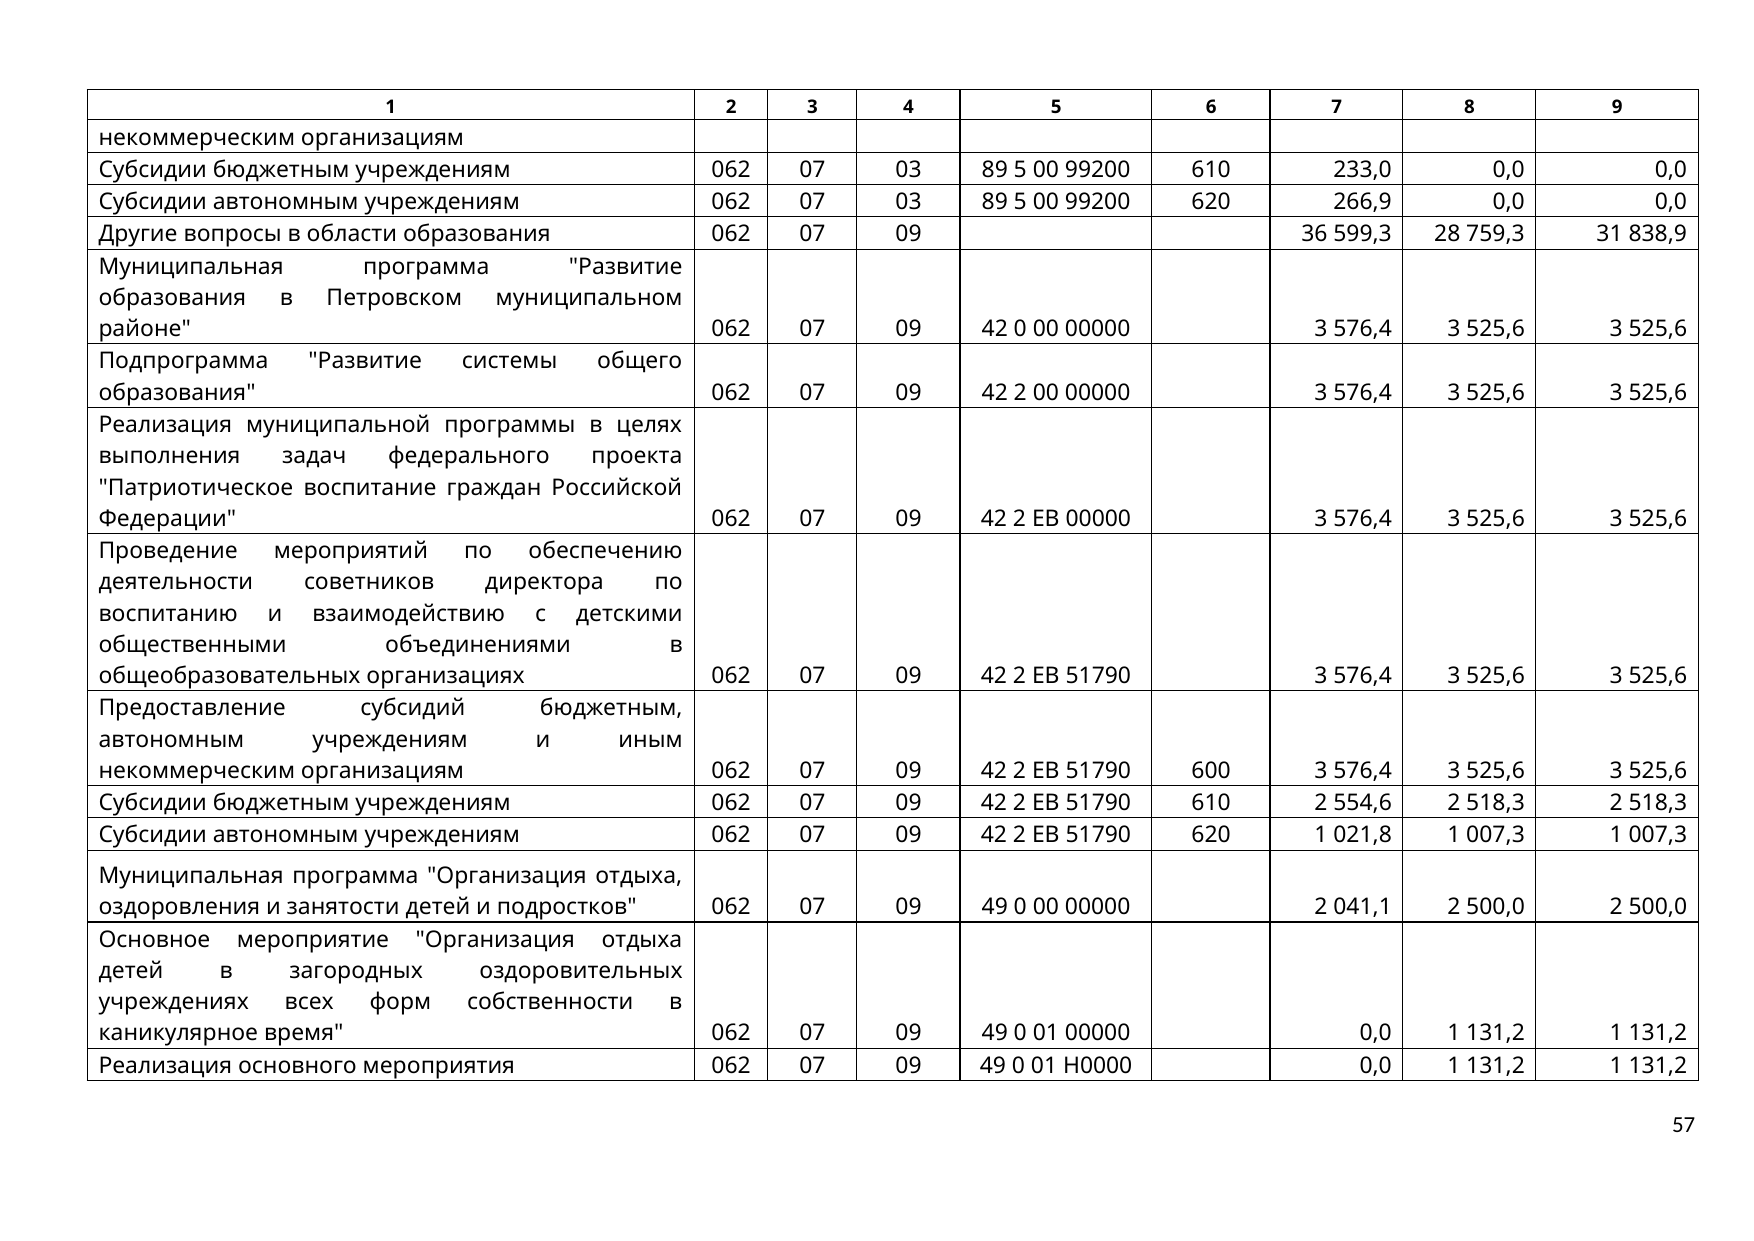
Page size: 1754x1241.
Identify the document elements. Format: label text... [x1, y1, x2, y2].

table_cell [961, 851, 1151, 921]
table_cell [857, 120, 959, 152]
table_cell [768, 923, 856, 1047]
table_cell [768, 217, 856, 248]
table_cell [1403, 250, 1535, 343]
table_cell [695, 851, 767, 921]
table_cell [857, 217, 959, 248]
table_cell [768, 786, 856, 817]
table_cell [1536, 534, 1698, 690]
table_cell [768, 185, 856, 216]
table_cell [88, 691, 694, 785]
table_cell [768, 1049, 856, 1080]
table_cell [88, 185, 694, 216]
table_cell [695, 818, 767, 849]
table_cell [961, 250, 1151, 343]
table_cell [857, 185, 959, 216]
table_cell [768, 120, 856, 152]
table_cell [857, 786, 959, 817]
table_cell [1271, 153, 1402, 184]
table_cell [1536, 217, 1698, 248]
table_header 6 [1152, 90, 1269, 119]
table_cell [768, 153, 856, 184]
table_header 3 [768, 90, 856, 119]
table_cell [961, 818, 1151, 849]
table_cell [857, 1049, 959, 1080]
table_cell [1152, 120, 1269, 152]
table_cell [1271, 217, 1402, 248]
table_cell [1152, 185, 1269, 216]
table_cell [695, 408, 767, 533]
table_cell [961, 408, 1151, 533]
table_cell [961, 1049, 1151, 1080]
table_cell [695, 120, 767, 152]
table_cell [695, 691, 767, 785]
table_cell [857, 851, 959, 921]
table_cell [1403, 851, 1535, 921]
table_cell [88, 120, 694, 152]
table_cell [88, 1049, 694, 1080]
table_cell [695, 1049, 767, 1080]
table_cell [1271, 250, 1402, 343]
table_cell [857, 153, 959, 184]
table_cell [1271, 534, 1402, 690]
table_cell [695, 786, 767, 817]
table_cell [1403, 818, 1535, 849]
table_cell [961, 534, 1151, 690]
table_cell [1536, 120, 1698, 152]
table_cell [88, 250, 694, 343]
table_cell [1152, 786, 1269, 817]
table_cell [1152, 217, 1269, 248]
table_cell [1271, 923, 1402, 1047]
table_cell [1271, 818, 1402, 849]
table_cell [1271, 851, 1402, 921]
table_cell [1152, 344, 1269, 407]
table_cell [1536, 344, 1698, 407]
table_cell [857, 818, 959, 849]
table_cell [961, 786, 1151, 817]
table_header 2 [695, 90, 767, 119]
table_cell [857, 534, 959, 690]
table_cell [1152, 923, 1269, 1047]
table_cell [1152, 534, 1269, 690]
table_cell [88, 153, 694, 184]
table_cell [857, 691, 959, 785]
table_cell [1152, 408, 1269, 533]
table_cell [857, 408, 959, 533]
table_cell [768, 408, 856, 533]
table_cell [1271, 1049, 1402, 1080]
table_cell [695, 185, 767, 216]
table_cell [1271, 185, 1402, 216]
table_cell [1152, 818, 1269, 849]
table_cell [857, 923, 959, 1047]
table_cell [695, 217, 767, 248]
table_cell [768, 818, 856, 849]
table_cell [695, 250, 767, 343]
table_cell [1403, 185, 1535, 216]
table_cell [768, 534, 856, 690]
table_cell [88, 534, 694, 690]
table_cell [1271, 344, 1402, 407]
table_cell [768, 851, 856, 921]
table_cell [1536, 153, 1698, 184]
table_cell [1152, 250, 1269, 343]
table_header 8 [1403, 90, 1535, 119]
table_header 7 [1271, 90, 1402, 119]
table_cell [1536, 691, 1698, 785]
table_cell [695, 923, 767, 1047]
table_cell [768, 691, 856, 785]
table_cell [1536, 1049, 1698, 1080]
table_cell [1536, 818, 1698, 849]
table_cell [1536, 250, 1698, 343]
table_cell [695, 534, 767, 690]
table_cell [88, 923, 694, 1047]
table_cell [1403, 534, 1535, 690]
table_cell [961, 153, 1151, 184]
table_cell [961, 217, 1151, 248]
table_header 5 [961, 90, 1151, 119]
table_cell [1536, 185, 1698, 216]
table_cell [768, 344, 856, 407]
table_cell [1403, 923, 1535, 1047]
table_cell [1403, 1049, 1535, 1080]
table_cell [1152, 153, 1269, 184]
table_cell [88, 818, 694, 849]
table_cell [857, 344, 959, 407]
table_header 9 [1536, 90, 1698, 119]
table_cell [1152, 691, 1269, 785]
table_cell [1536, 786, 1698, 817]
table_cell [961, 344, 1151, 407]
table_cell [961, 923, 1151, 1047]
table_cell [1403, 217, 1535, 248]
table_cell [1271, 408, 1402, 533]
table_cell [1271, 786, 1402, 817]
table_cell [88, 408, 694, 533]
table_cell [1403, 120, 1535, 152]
table_header 4 [857, 90, 959, 119]
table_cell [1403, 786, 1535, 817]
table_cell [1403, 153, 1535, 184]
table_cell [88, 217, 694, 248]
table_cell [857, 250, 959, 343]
table_header 1 [88, 90, 694, 119]
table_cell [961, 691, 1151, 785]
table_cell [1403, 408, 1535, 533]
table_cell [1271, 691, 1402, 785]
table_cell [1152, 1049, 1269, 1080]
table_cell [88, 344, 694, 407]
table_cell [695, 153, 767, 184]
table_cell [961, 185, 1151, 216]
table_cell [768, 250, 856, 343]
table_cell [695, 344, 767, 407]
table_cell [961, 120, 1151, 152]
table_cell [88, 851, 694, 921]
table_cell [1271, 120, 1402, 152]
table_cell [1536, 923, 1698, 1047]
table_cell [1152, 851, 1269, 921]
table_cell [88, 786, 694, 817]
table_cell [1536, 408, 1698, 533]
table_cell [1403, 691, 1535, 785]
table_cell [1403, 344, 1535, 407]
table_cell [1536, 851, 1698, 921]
